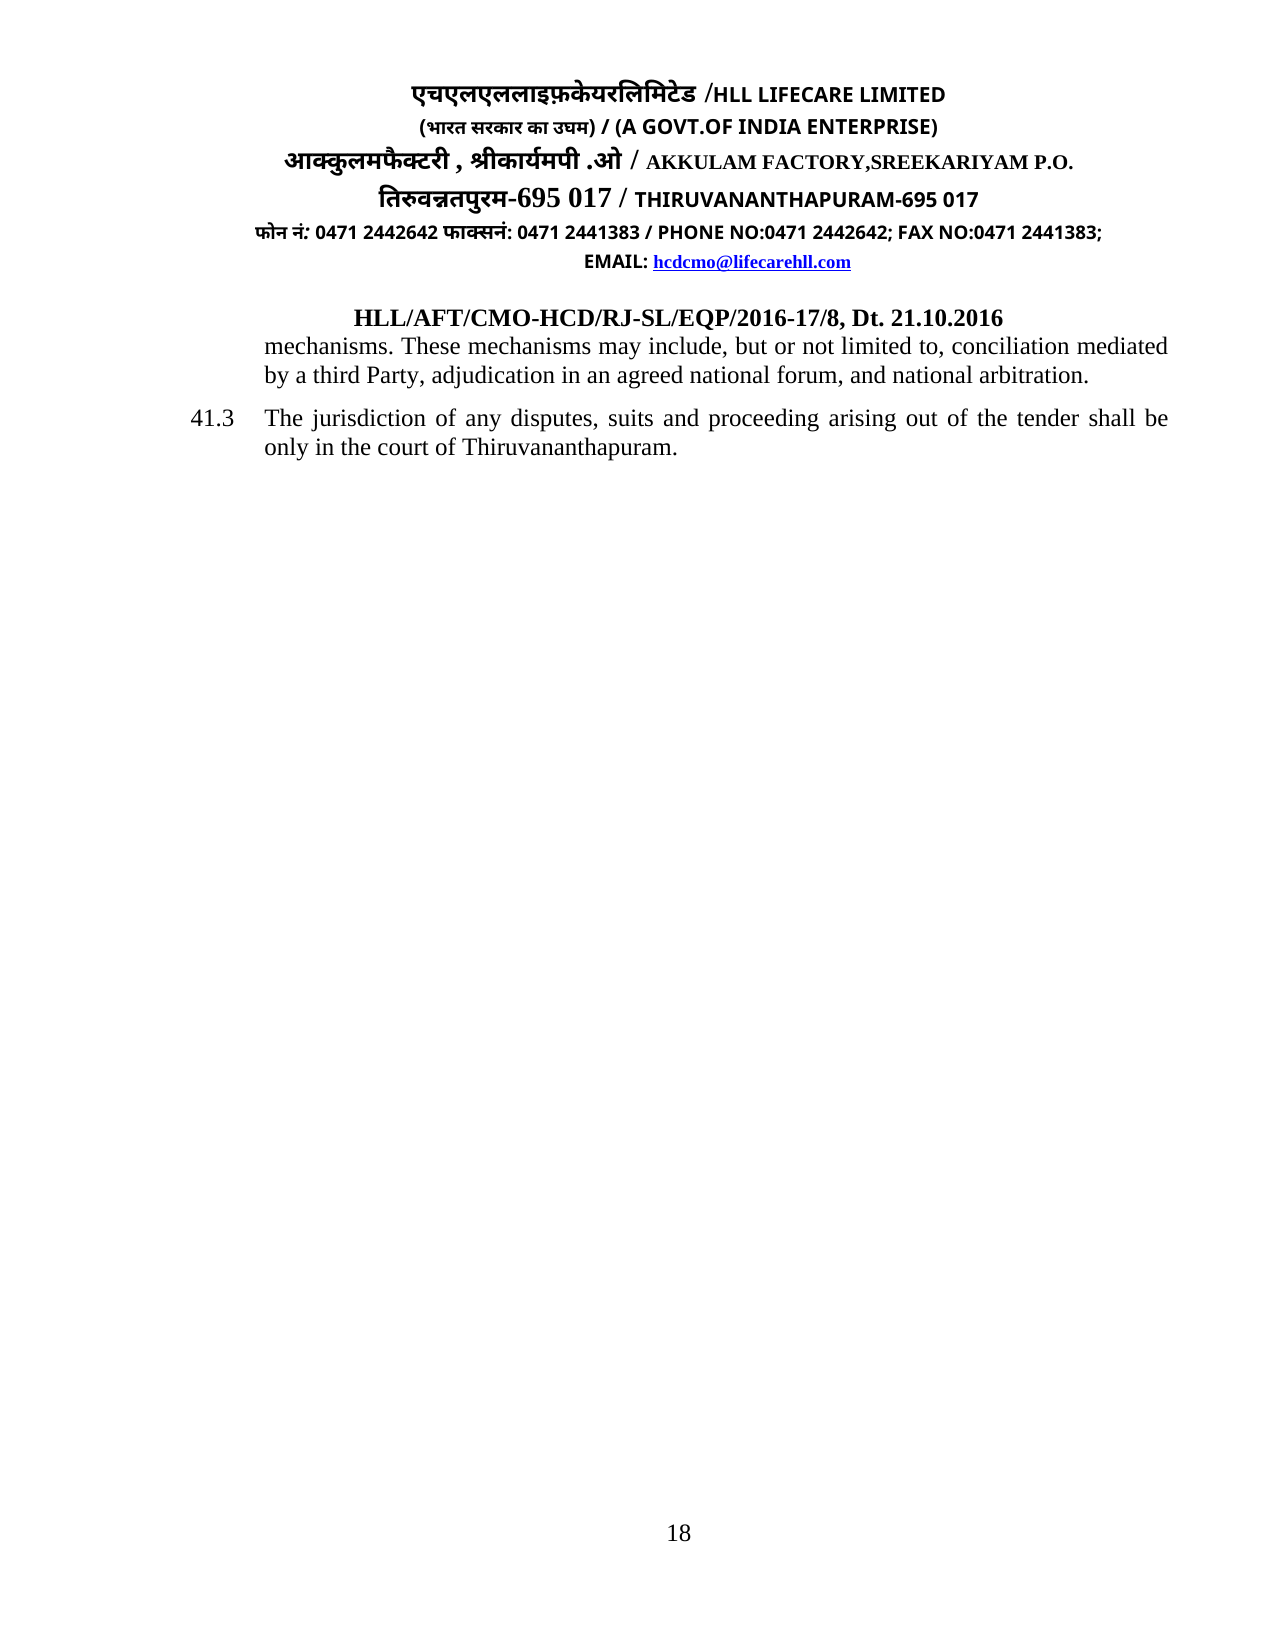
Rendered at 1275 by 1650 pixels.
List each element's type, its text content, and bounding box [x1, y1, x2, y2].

list The jurisdiction of any disputes, suits and proceeding arising out of the tender shall be only in the court of Thiruvananthapuram. [190, 403, 1169, 461]
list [190, 331, 1169, 389]
